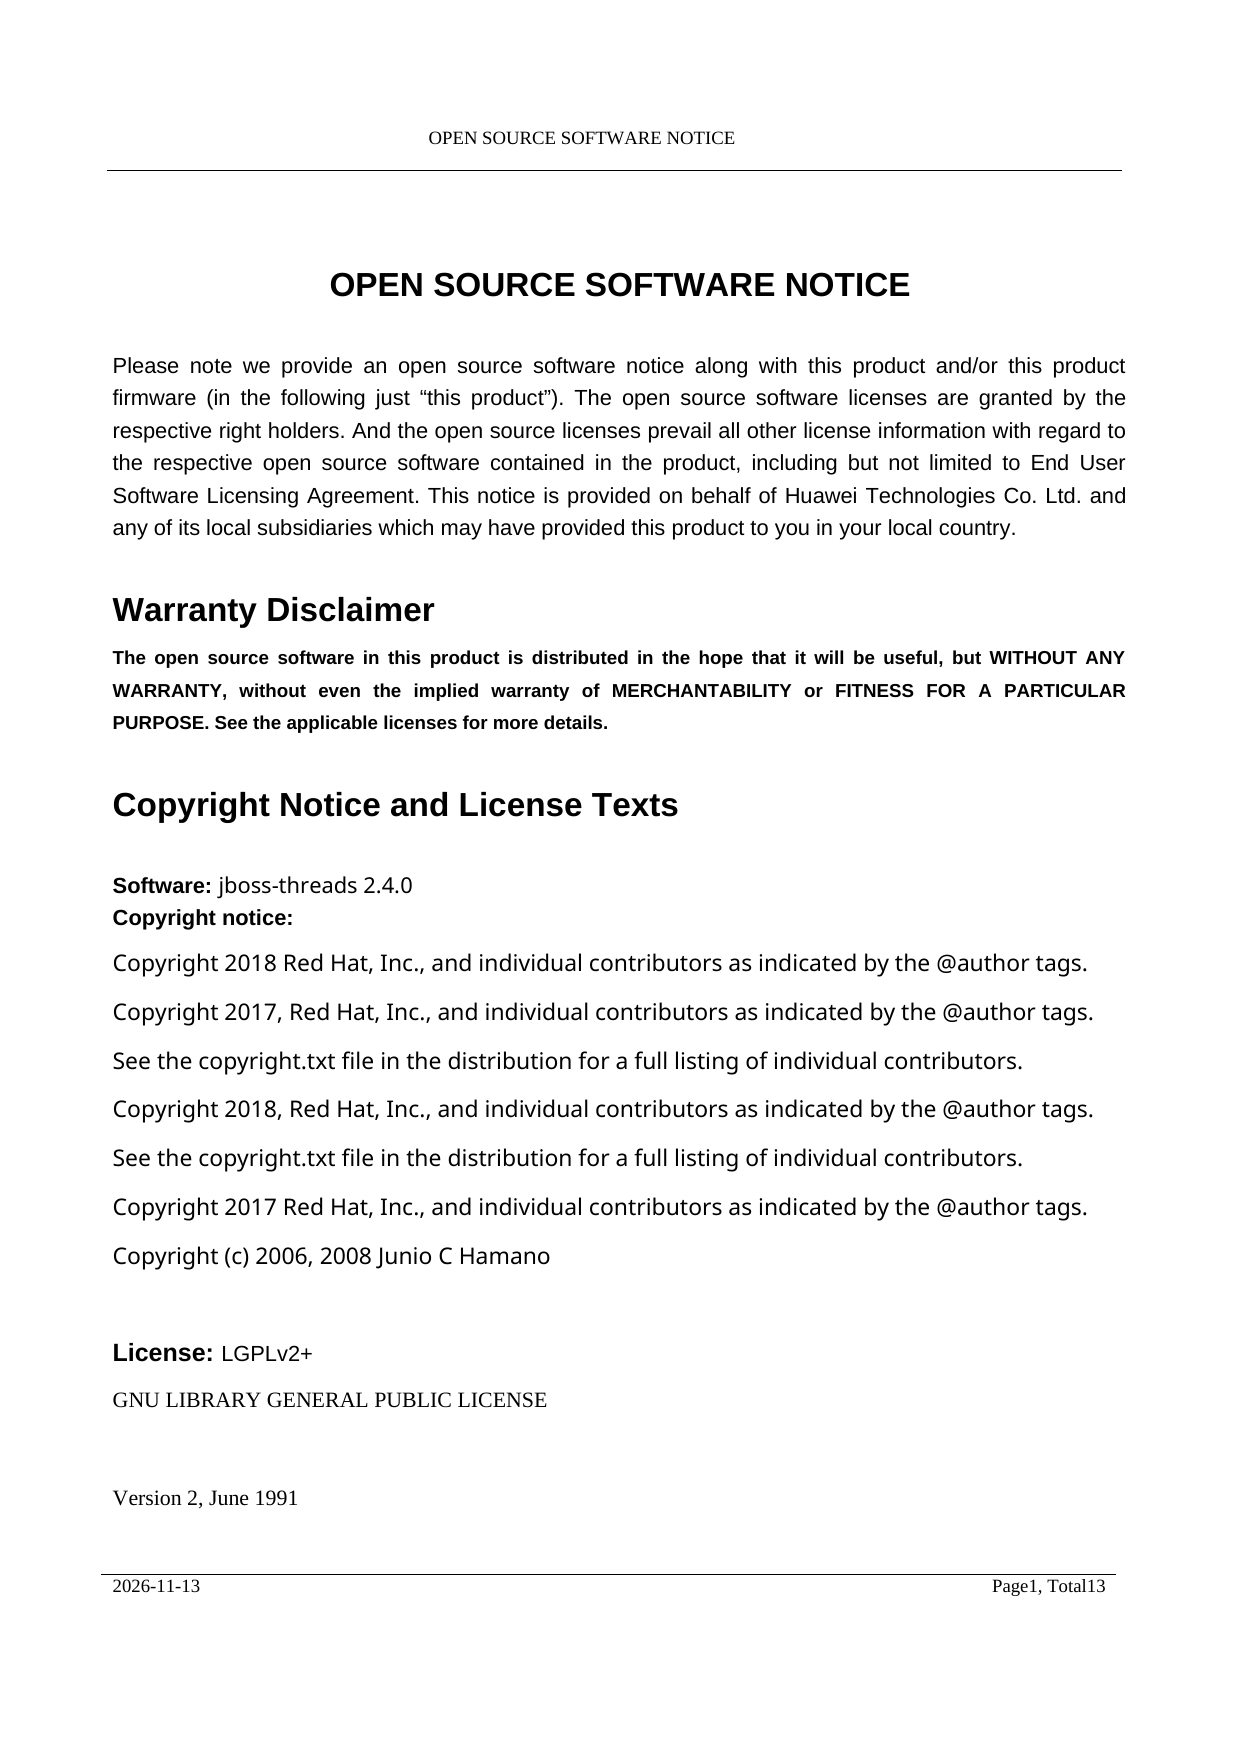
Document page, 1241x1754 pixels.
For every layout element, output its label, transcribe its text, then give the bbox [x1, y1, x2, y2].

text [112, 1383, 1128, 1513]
text Warranty Disclaimer [112, 576, 1128, 641]
text Software: jboss-threads 2.4.0 [112, 869, 1128, 901]
text The open source software in this product is distributed in the hope that it will be useful, but WITHOUT ANY WARRANTY, without even the implied warranty of MERCHANTABILITY or FITNESS FOR A PARTICULAR PURPOSE. See the applicable licenses for more details. [112, 641, 1128, 739]
text Copyright Notice and License Texts [112, 771, 1128, 836]
text Please note we provide an open source software notice along with this product and/or this product firmware (in the following just “this product”). The open source software licenses are granted by the respective right holders. And the open source licenses prevail all other license information with regard to the respective open source software contained in the product, including but not limited to End User Software Licensing Agreement. This notice is provided on behalf of Huawei Technologies Co. Ltd. and any of its local subsidiaries which may have provided this product to you in your local country. [112, 349, 1128, 544]
text Copyright 2018 Red Hat, Inc., and individual contributors as indicated by the @author tags. Copyright 2017, Red Hat, Inc., and individual contributors as indicated by the @author tags. See the copyright.txt file in the distribution for a full listing of individual contributors. Copyright 2018, Red Hat, Inc., and individual contributors as indicated by the @author tags. See the copyright.txt file in the distribution for a full listing of individual contributors. Copyright 2017 Red Hat, Inc., and individual contributors as indicated by the @author tags. Copyright (c) 2006, 2008 Junio C Hamano [112, 947, 1128, 1320]
text OPEN SOURCE SOFTWARE NOTICE [112, 251, 1128, 316]
text Copyright notice: [112, 901, 1128, 934]
text License: LGPLv2+ [112, 1337, 1128, 1369]
